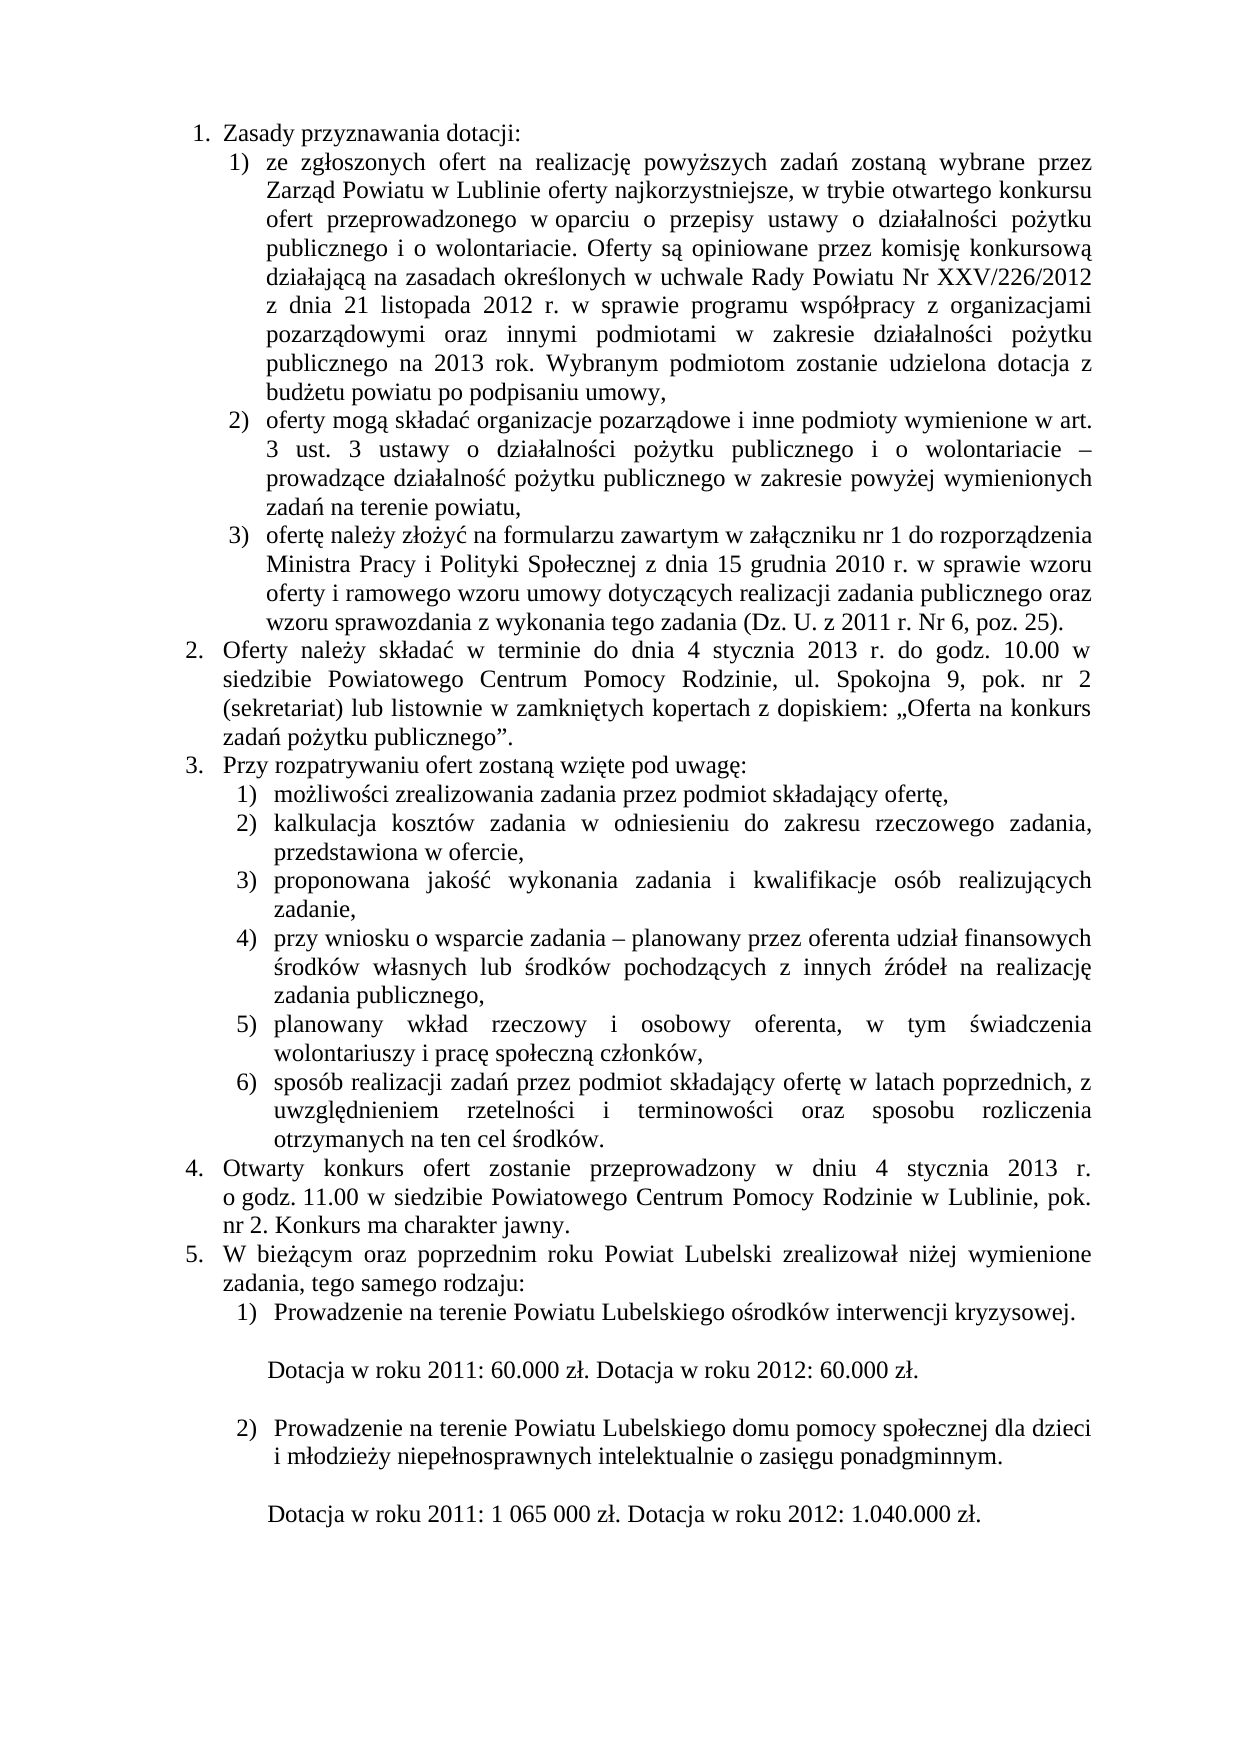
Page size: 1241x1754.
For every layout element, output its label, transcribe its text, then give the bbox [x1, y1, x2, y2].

list W bieżącym oraz poprzednim roku Powiat Lubelski zrealizował niżej wymienione zadania, tego samego rodzaju: [185, 1239, 1093, 1297]
list możliwości zrealizowania zadania przez podmiot składający ofertę, [236, 779, 1093, 808]
list planowany wkład rzeczowy i osobowy oferenta, w tym świadczenia wolontariuszy i pracę społeczną członków, [236, 1009, 1093, 1067]
text Dotacja w roku 2011: 1 065 000 zł. Dotacja w roku 2012: 1.040.000 zł. [267, 1499, 1093, 1528]
list Otwarty konkurs ofert zostanie przeprowadzony w dniu 4 stycznia 2013 r. o godz. 11.00 w siedzibie Powiatowego Centrum Pomocy Rodzinie w Lublinie, pok. nr 2. Konkurs ma charakter jawny. [185, 1153, 1093, 1239]
list Prowadzenie na terenie Powiatu Lubelskiego domu pomocy społecznej dla dzieci i młodzieży niepełnosprawnych intelektualnie o zasięgu ponadgminnym. [236, 1413, 1093, 1470]
text Dotacja w roku 2011: 60.000 zł. Dotacja w roku 2012: 60.000 zł. [267, 1355, 1093, 1383]
list Prowadzenie na terenie Powiatu Lubelskiego ośrodków interwencji kryzysowej. [236, 1297, 1093, 1326]
list ofertę należy złożyć na formularzu zawartym w załączniku nr 1 do rozporządzenia Ministra Pracy i Polityki Społecznej z dnia 15 grudnia 2010 r. w sprawie wzoru oferty i ramowego wzoru umowy dotyczących realizacji zadania publicznego oraz wzoru sprawozdania z wykonania tego zadania (Dz. U. z 2011 r. Nr 6, poz. 25). [228, 521, 1093, 636]
list kalkulacja kosztów zadania w odniesieniu do zakresu rzeczowego zadania, przedstawiona w ofercie, [236, 808, 1093, 866]
list Zasady przyznawania dotacji: [192, 118, 1093, 147]
list oferty mogą składać organizacje pozarządowe i inne podmioty wymienione w art. 3 ust. 3 ustawy o działalności pożytku publicznego i o wolontariacie – prowadzące działalność pożytku publicznego w zakresie powyżej wymienionych zadań na terenie powiatu, [228, 406, 1093, 521]
list przy wniosku o wsparcie zadania – planowany przez oferenta udział finansowych środków własnych lub środków pochodzących z innych źródeł na realizację zadania publicznego, [236, 923, 1093, 1009]
list ze zgłoszonych ofert na realizację powyższych zadań zostaną wybrane przez Zarząd Powiatu w Lublinie oferty najkorzystniejsze, w trybie otwartego konkursu ofert przeprowadzonego w oparciu o przepisy ustawy o działalności pożytku publicznego i o wolontariacie. Oferty są opiniowane przez komisję konkursową działającą na zasadach określonych w uchwale Rady Powiatu Nr XXV/226/2012 z dnia 21 listopada 2012 r. w sprawie programu współpracy z organizacjami pozarządowymi oraz innymi podmiotami w zakresie działalności pożytku publicznego na 2013 rok. Wybranym podmiotom zostanie udzielona dotacja z budżetu powiatu po podpisaniu umowy, [228, 147, 1093, 406]
list proponowana jakość wykonania zadania i kwalifikacje osób realizujących zadanie, [236, 866, 1093, 923]
list Przy rozpatrywaniu ofert zostaną wzięte pod uwagę: [185, 751, 1093, 779]
list Oferty należy składać w terminie do dnia 4 stycznia 2013 r. do godz. 10.00 w siedzibie Powiatowego Centrum Pomocy Rodzinie, ul. Spokojna 9, pok. nr 2 (sekretariat) lub listownie w zamkniętych kopertach z dopiskiem: „Oferta na konkurs zadań pożytku publicznego”. [185, 636, 1093, 751]
list sposób realizacji zadań przez podmiot składający ofertę w latach poprzednich, z uwzględnieniem rzetelności i terminowości oraz sposobu rozliczenia otrzymanych na ten cel środków. [236, 1067, 1093, 1153]
